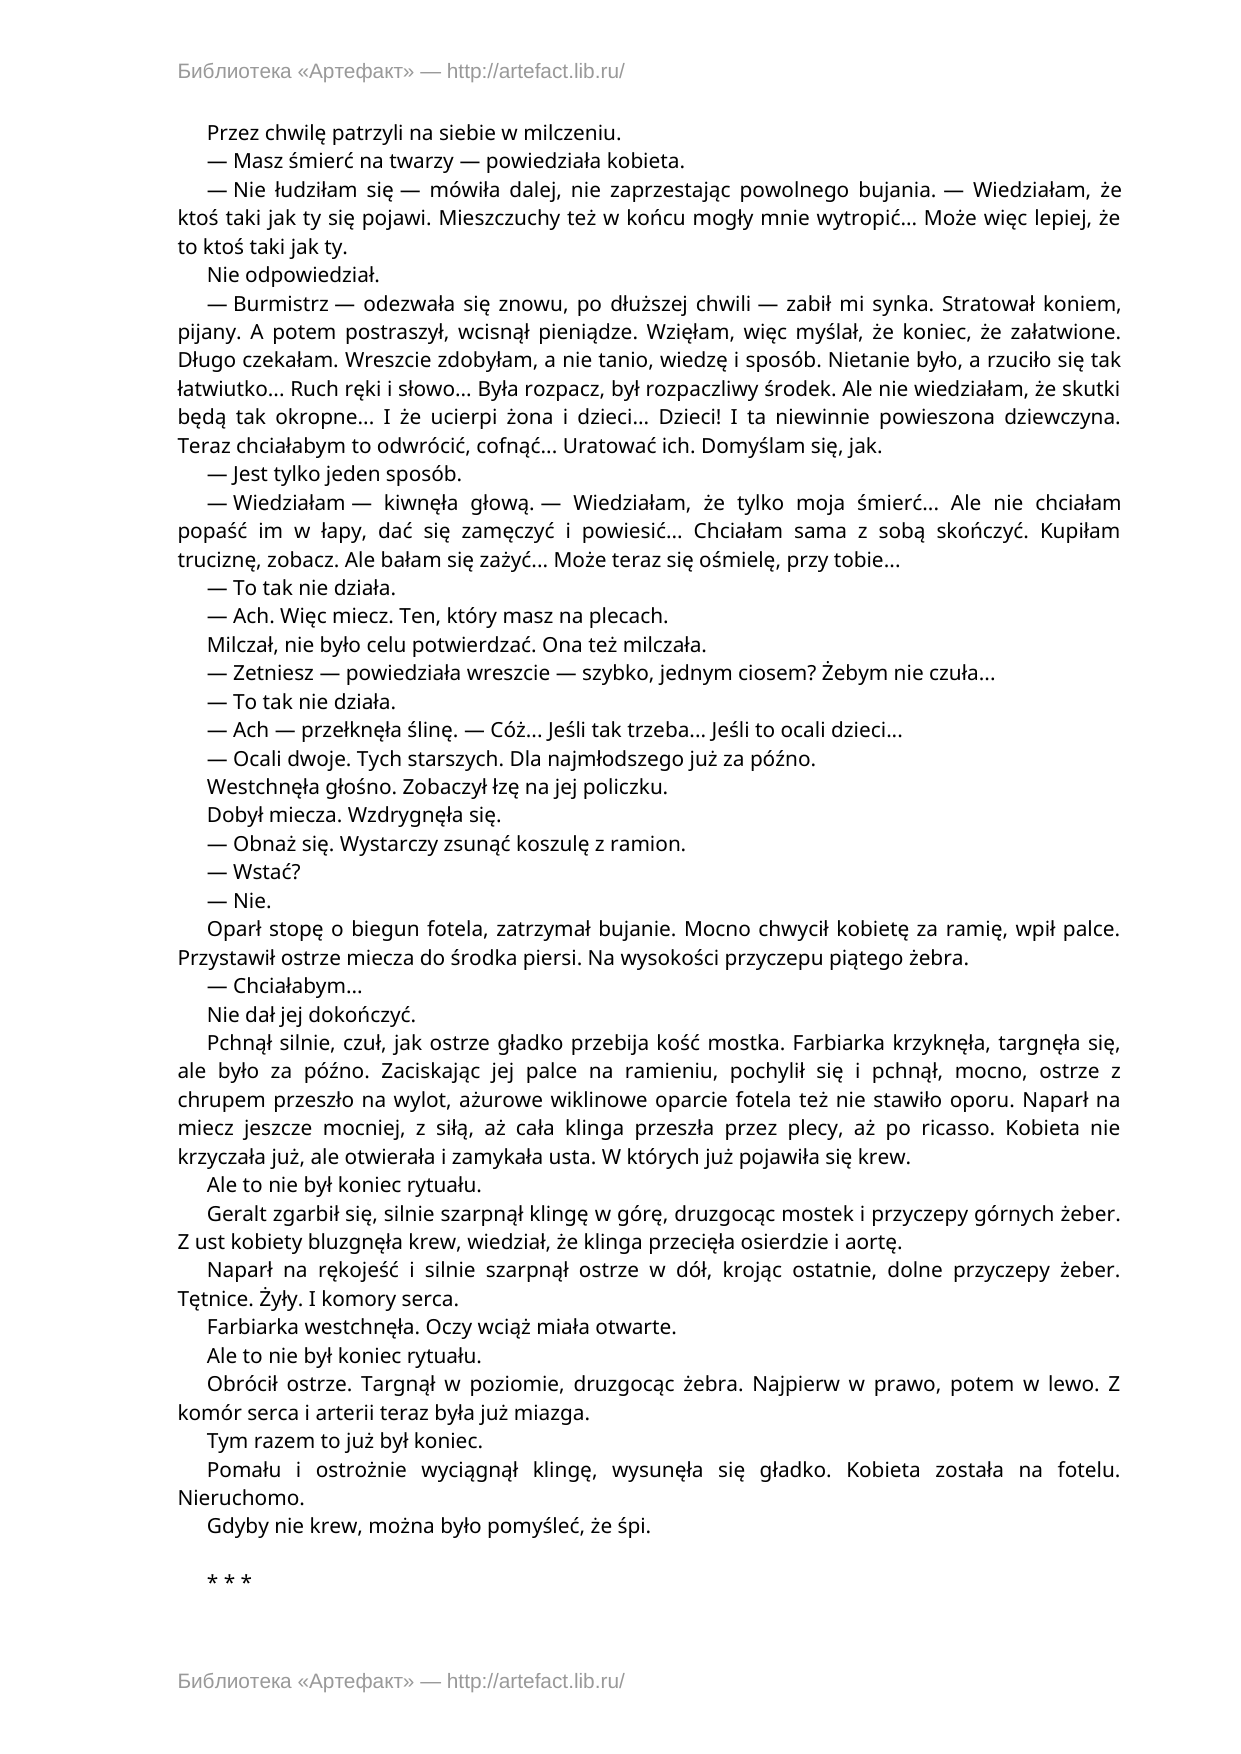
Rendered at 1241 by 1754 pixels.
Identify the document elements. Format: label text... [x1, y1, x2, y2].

text Geralt zgarbił się, silnie szarpnął klingę w górę, druzgocąc mostek i przyczepy górnych żeber. Z ust kobiety bluzgnęła krew, wiedział, że klinga przecięła osierdzie i aortę. [177, 1199, 1122, 1256]
text — Burmistrz — odezwała się znowu, po dłuższej chwili — zabił mi synka. Stratował koniem, pijany. A potem postraszył, wcisnął pieniądze. Wzięłam, więc myślał, że koniec, że załatwione. Długo czekałam. Wreszcie zdobyłam, a nie tanio, wiedzę i sposób. Nietanie było, a rzuciło się tak łatwiutko... Ruch ręki i słowo... Była rozpacz, był rozpaczliwy środek. Ale nie wiedziałam, że skutki będą tak okropne... I że ucierpi żona i dzieci... Dzieci! I ta niewinnie powieszona dziewczyna. Teraz chciałabym to odwrócić, cofnąć... Uratować ich. Domyślam się, jak. [177, 289, 1122, 459]
text Nie odpowiedział. [177, 260, 1122, 289]
text — Zetniesz — powiedziała wreszcie — szybko, jednym ciosem? Żebym nie czuła... [177, 658, 1122, 687]
text Przez chwilę patrzyli na siebie w milczeniu. [177, 118, 1122, 147]
text — To tak nie działa. [177, 687, 1122, 715]
text Dobył miecza. Wzdrygnęła się. [177, 801, 1122, 829]
text — Jest tylko jeden sposób. [177, 459, 1122, 488]
text Milczał, nie było celu potwierdzać. Ona też milczała. [177, 630, 1122, 658]
text — To tak nie działa. [177, 573, 1122, 602]
text — Wstać? [177, 857, 1122, 886]
text Oparł stopę o biegun fotela, zatrzymał bujanie. Mocno chwycił kobietę za ramię, wpił palce. Przystawił ostrze miecza do środka piersi. Na wysokości przyczepu piątego żebra. [177, 914, 1122, 971]
text Farbiarka westchnęła. Oczy wciąż miała otwarte. [177, 1312, 1122, 1341]
text Tym razem to już był koniec. [177, 1426, 1122, 1455]
text Ale to nie był koniec rytuału. [177, 1341, 1122, 1369]
text — Ach. Więc miecz. Ten, który masz na plecach. [177, 602, 1122, 630]
text — Ach — przełknęła ślinę. — Cóż... Jeśli tak trzeba... Jeśli to ocali dzieci... [177, 715, 1122, 744]
text Naparł na rękojeść i silnie szarpnął ostrze w dół, krojąc ostatnie, dolne przyczepy żeber. Tętnice. Żyły. I komory serca. [177, 1256, 1122, 1312]
text — Nie łudziłam się — mówiła dalej, nie zaprzestając powolnego bujania. — Wiedziałam, że ktoś taki jak ty się pojawi. Mieszczuchy też w końcu mogły mnie wytropić... Może więc lepiej, że to ktoś taki jak ty. [177, 175, 1122, 260]
text Ale to nie był koniec rytuału. [177, 1170, 1122, 1199]
text Gdyby nie krew, można było pomyśleć, że śpi. [177, 1512, 1122, 1540]
text — Chciałabym... [177, 971, 1122, 1000]
text Nie dał jej dokończyć. [177, 1000, 1122, 1028]
text — Obnaż się. Wystarczy zsunąć koszulę z ramion. [177, 829, 1122, 857]
text — Wiedziałam — kiwnęła głową. — Wiedziałam, że tylko moja śmierć... Ale nie chciałam popaść im w łapy, dać się zamęczyć i powiesić... Chciałam sama z sobą skończyć. Kupiłam truciznę, zobacz. Ale bałam się zażyć... Może teraz się ośmielę, przy tobie... [177, 488, 1122, 573]
text Pomału i ostrożnie wyciągnął klingę, wysunęła się gładko. Kobieta została na fotelu. Nieruchomo. [177, 1455, 1122, 1512]
text — Ocali dwoje. Tych starszych. Dla najmłodszego już za późno. [177, 744, 1122, 772]
text Obrócił ostrze. Targnął w poziomie, druzgocąc żebra. Najpierw w prawo, potem w lewo. Z komór serca i arterii teraz była już miazga. [177, 1369, 1122, 1426]
text — Masz śmierć na twarzy — powiedziała kobieta. [177, 147, 1122, 175]
text * * * [177, 1568, 1122, 1597]
text Pchnął silnie, czuł, jak ostrze gładko przebija kość mostka. Farbiarka krzyknęła, targnęła się, ale było za późno. Zaciskając jej palce na ramieniu, pochylił się i pchnął, mocno, ostrze z chrupem przeszło na wylot, ażurowe wiklinowe oparcie fotela też nie stawiło oporu. Naparł na miecz jeszcze mocniej, z siłą, aż cała klinga przeszła przez plecy, aż po ricasso. Kobieta nie krzyczała już, ale otwierała i zamykała usta. W których już pojawiła się krew. [177, 1028, 1122, 1170]
text Westchnęła głośno. Zobaczył łzę na jej policzku. [177, 772, 1122, 801]
text — Nie. [177, 886, 1122, 914]
